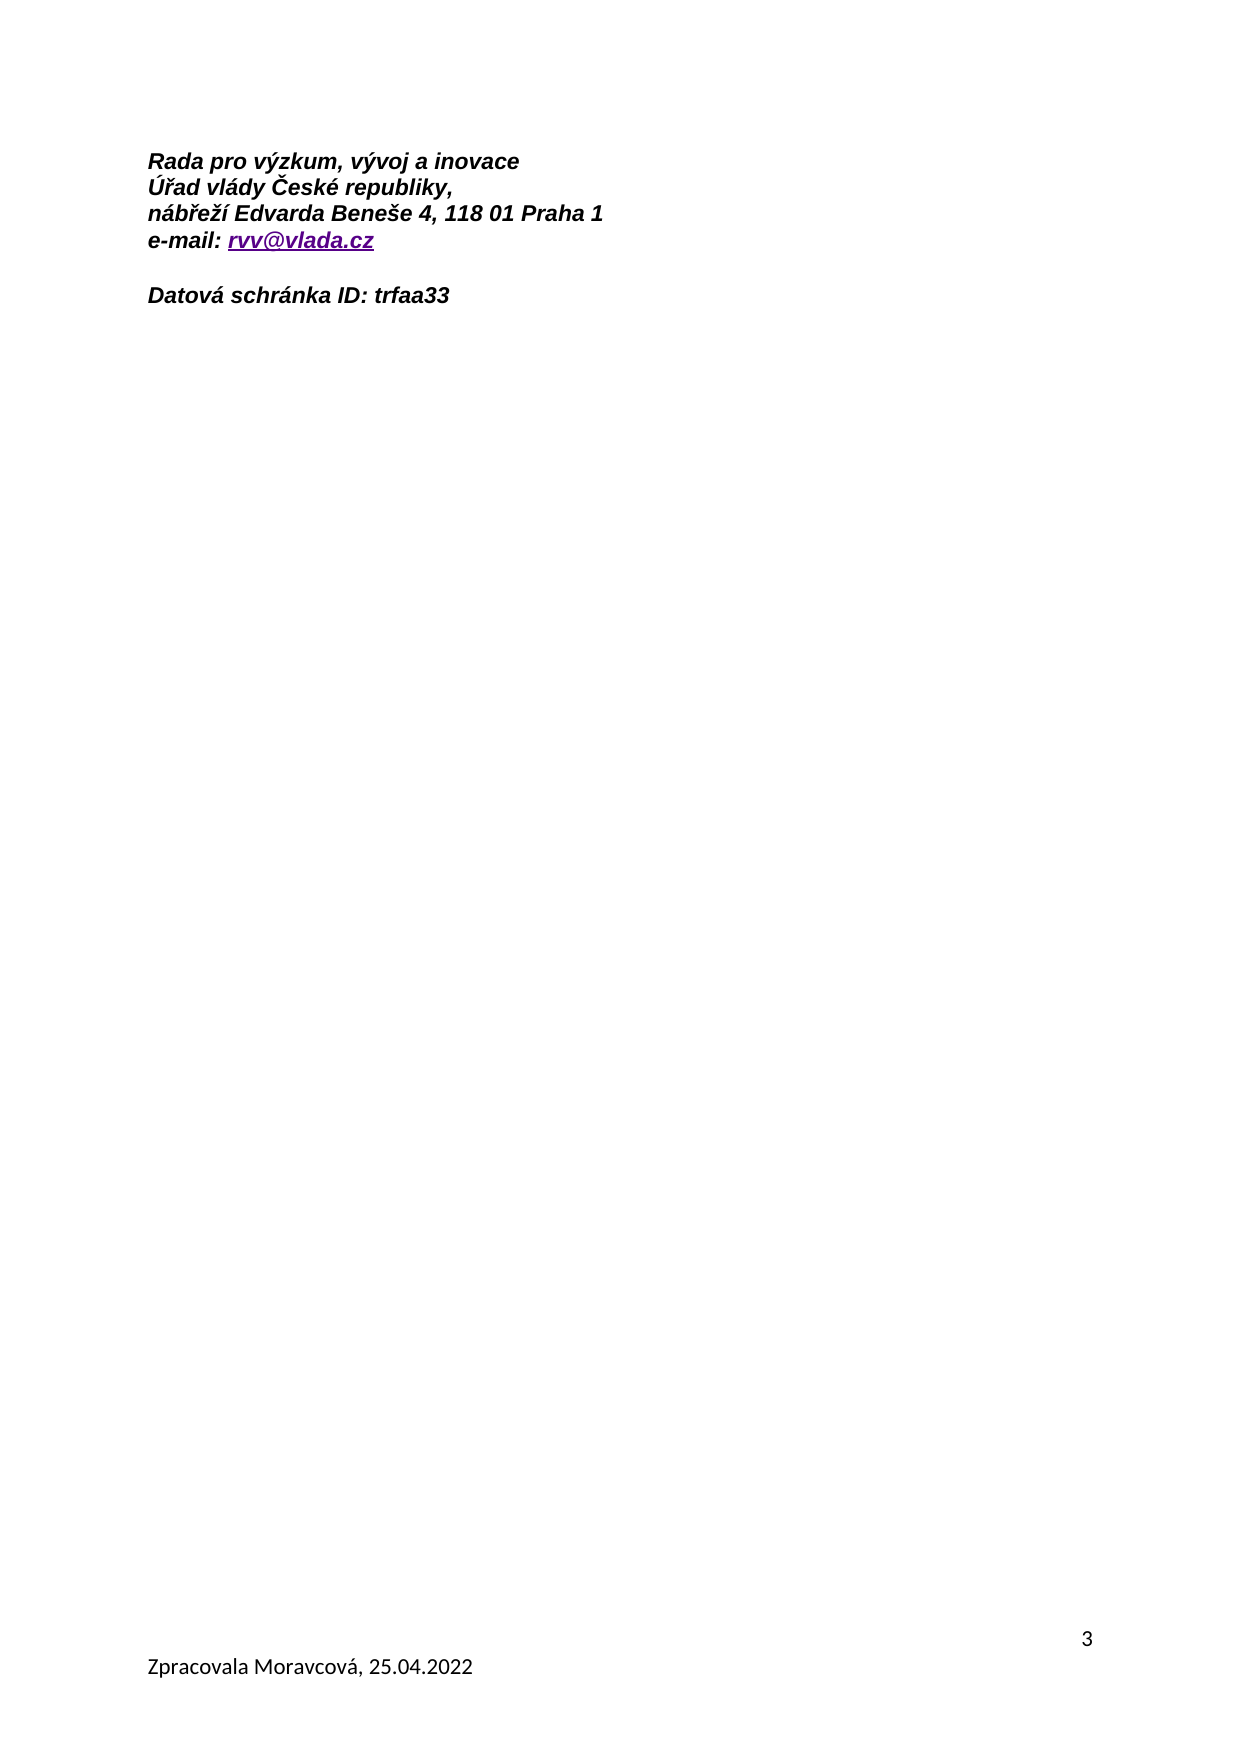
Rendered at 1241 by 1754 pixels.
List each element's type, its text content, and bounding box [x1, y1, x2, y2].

text Rada pro výzkum, vývoj a inovace Úřad vlády České republiky, nábřeží Edvarda Beneše 4, 118 01 Praha 1 e-mail: rvv@vlada.cz [148, 148, 1093, 253]
text Datová schránka ID: trfaa33 [148, 282, 1093, 308]
